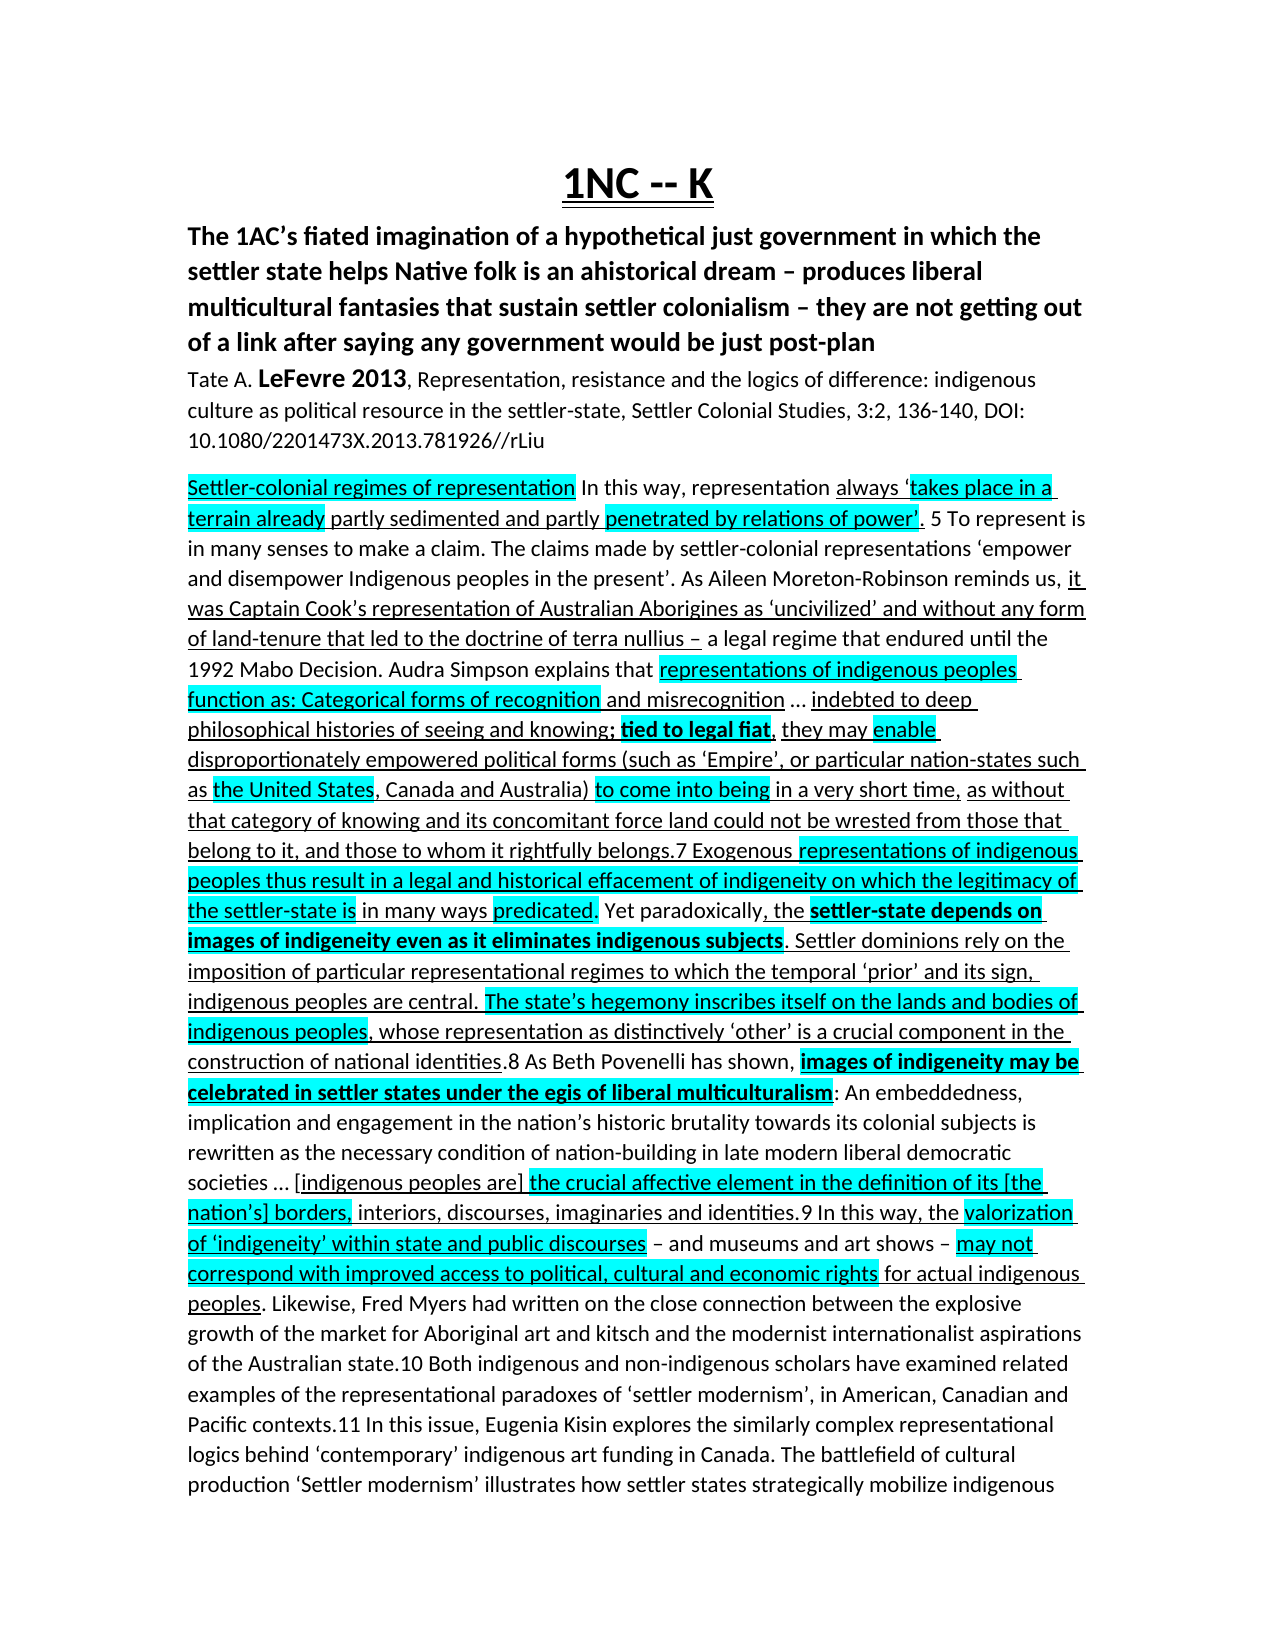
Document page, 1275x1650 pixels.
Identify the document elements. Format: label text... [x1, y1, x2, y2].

subtitle The 1AC’s fiated imagination of a hypothetical just government in which the settler state helps Native folk is an ahistorical dream – produces liberal multicultural fantasies that sustain settler colonialism – they are not getting out of a link after saying any government would be just post-plan [187, 219, 1087, 358]
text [187, 473, 1087, 1498]
subtitle 1NC -- K [187, 154, 1087, 210]
text Tate A. LeFevre 2013, Representation, resistance and the logics of difference: indigenous culture as political resource in the settler-state, Settler Colonial Studies, 3:2, 136-140, DOI: 10.1080/2201473X.2013.781926//rLiu [187, 361, 1087, 454]
